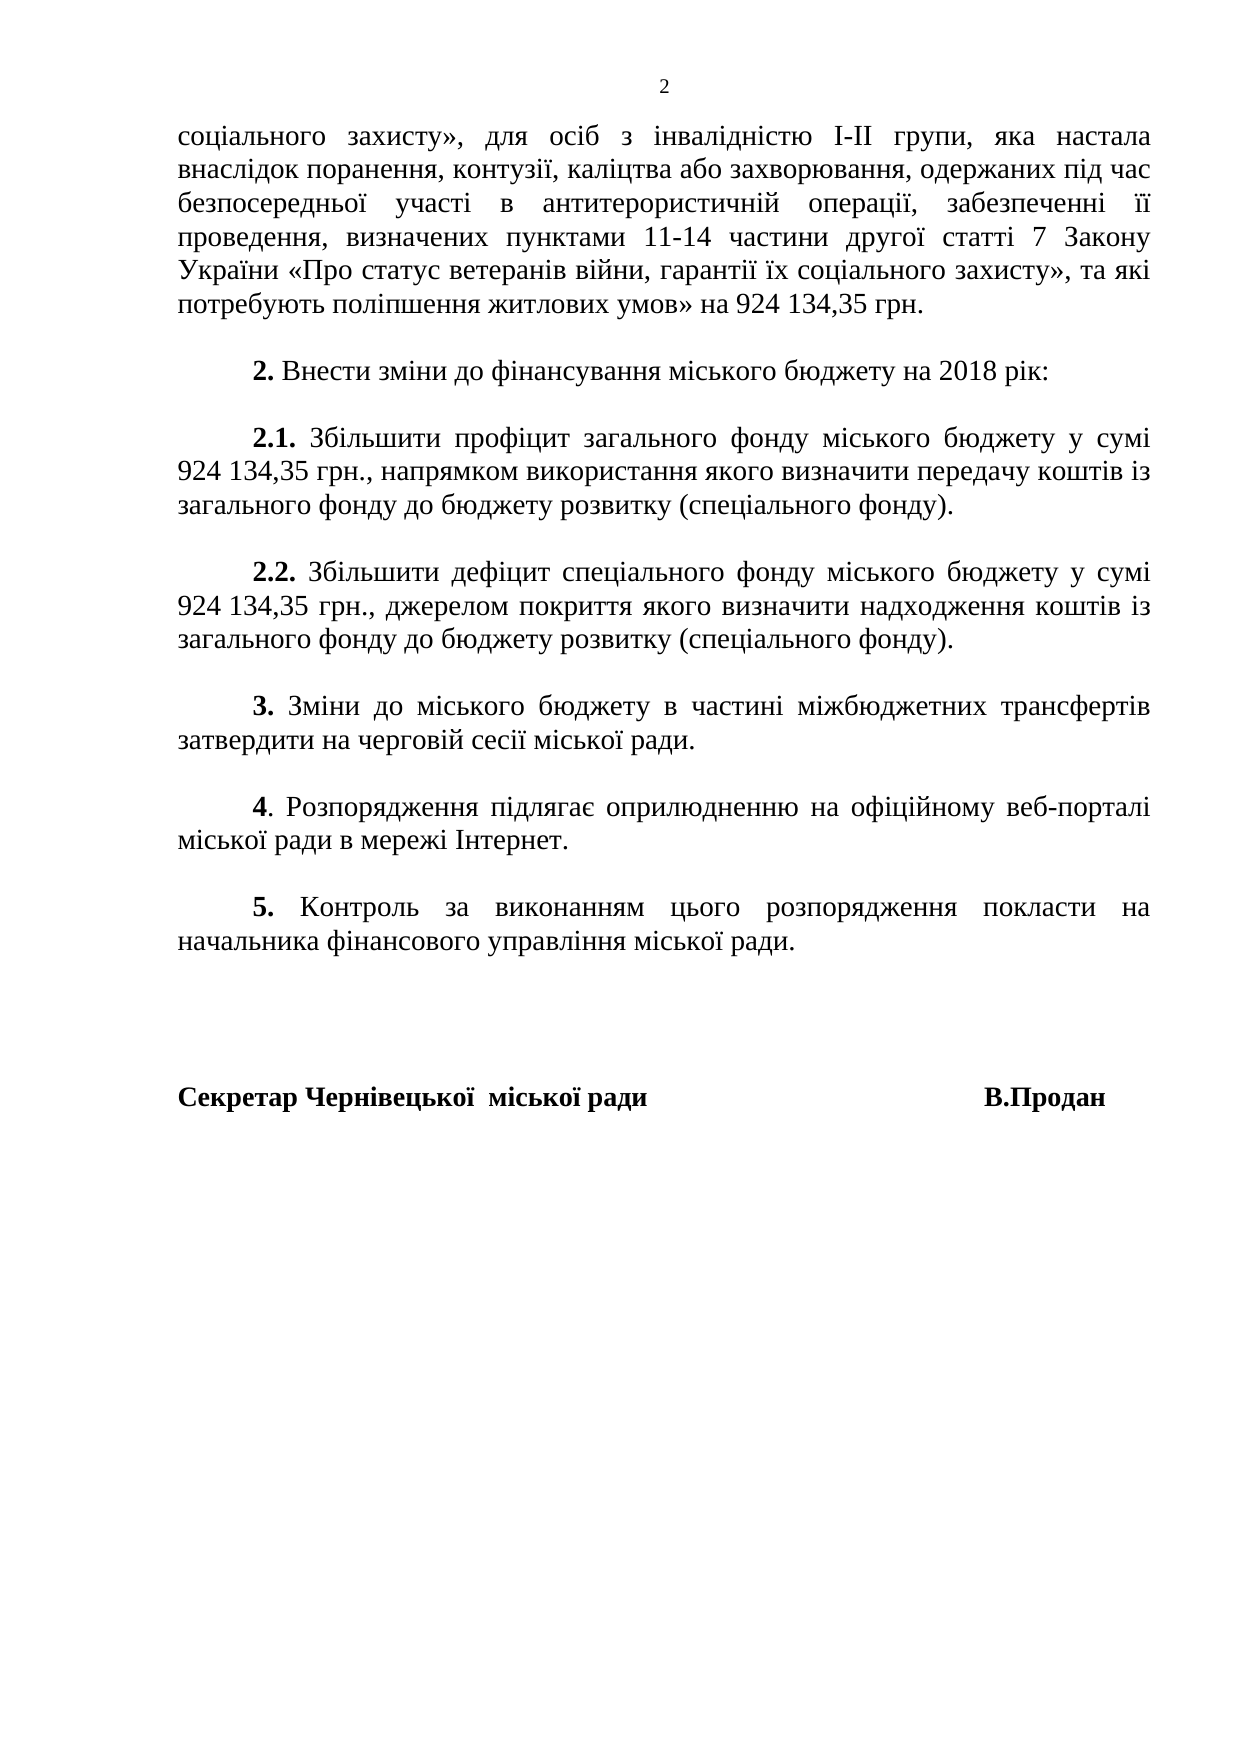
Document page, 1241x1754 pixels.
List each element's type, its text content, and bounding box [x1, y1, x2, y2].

text 2. Внести зміни до фінансування міського бюджету на 2018 рік: [177, 353, 1152, 386]
text Секретар Чернівецької міської ради В.Продан [177, 1080, 1152, 1113]
text 2.1. Збільшити профіцит загального фонду міського бюджету у сумі 924 134,35 грн., напрямком використання якого визначити передачу коштів із загального фонду до бюджету розвитку (спеціального фонду). [177, 420, 1152, 521]
text 4. Розпорядження підлягає оприлюдненню на офіційному веб-порталі міської ради в мережі Інтернет. [177, 789, 1152, 856]
text 5. Контроль за виконанням цього розпорядження покласти на начальника фінансового управління міської ради. [177, 889, 1152, 957]
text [177, 118, 1152, 319]
text 2.2. Збільшити дефіцит спеціального фонду міського бюджету у сумі 924 134,35 грн., джерелом покриття якого визначити надходження коштів із загального фонду до бюджету розвитку (спеціального фонду). [177, 554, 1152, 655]
text 3. Зміни до міського бюджету в частині міжбюджетних трансфертів затвердити на черговій сесії міської ради. [177, 688, 1152, 755]
